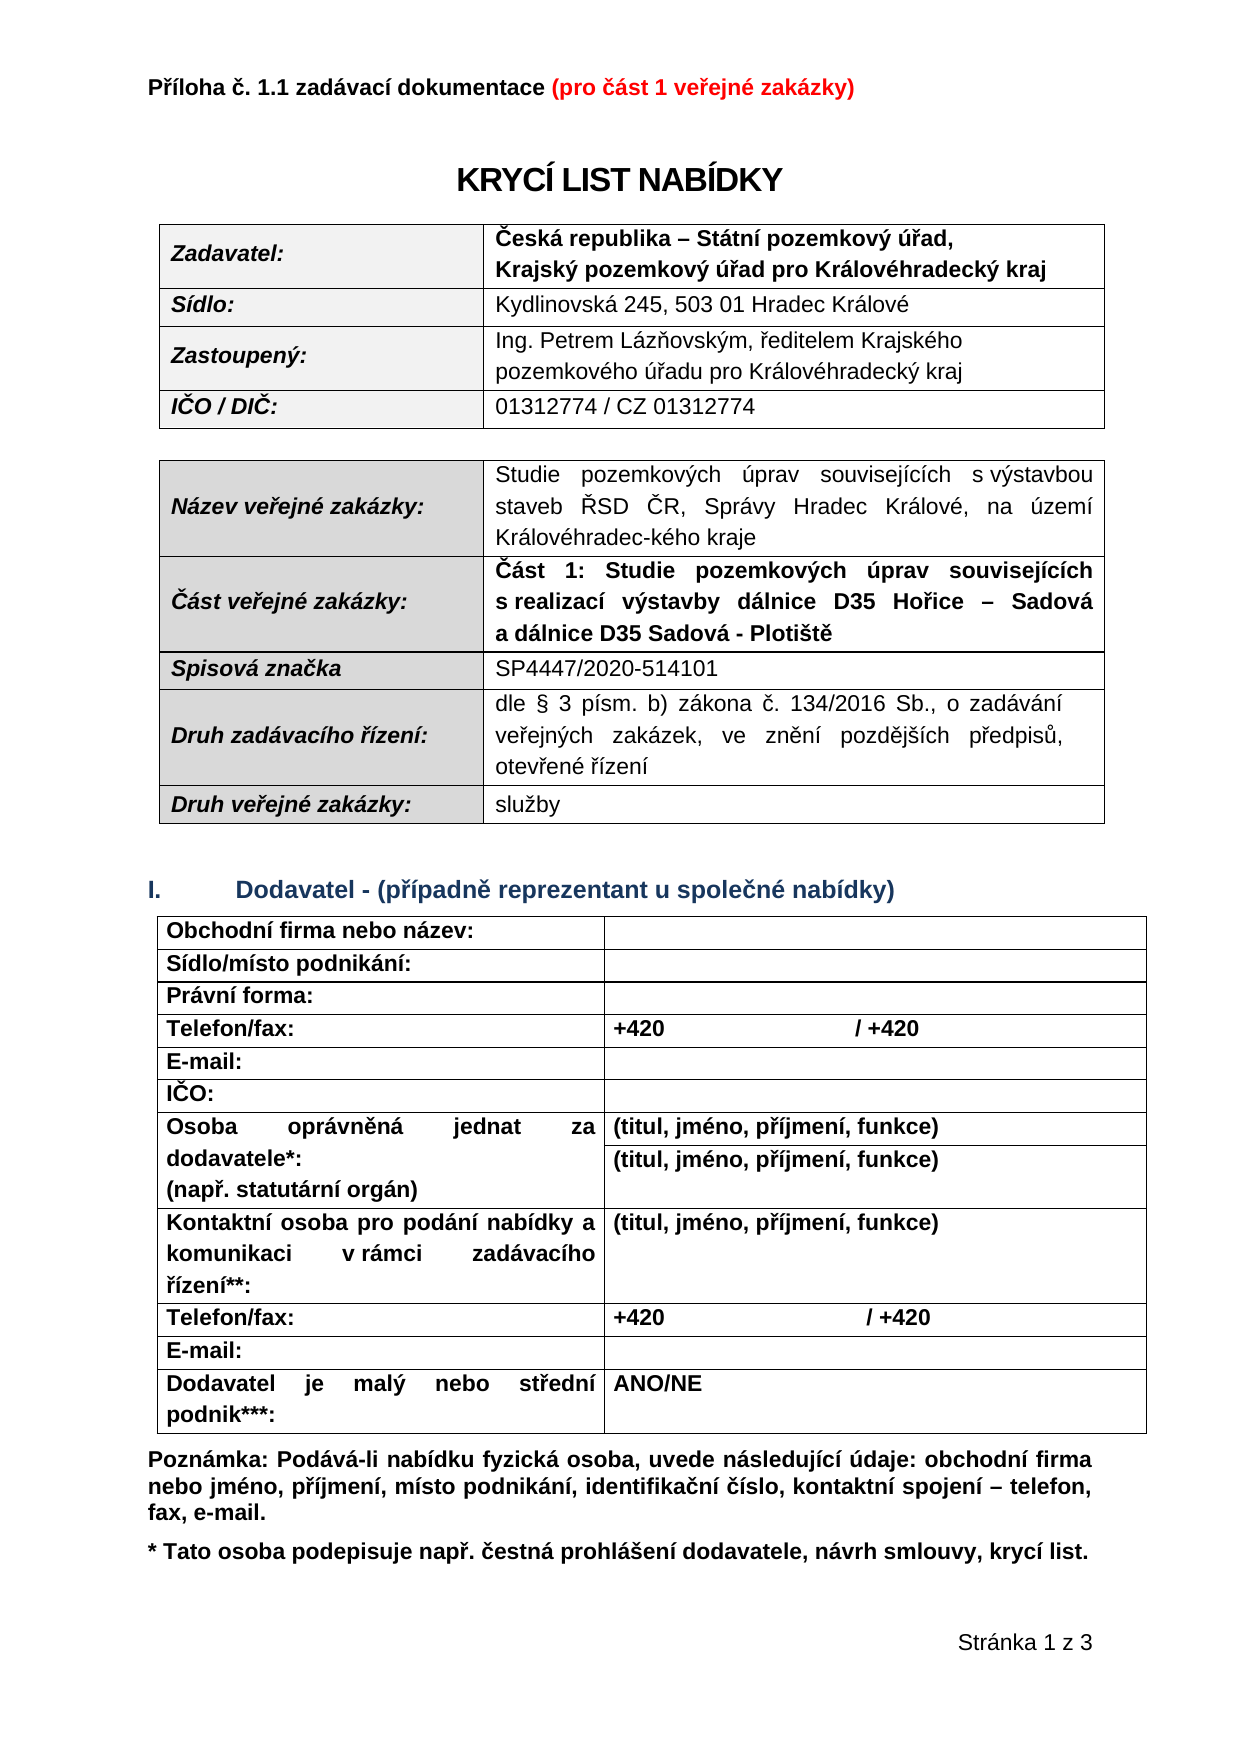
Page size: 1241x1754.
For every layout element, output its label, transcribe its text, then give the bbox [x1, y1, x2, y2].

table_cell Sídlo: [160, 289, 483, 326]
title Krycí list nabídky [148, 160, 1092, 199]
table_cell Část 1: Studie pozemkových úprav souvisejících s realizací výstavby dálnice D35 Hořice – Sadová a dálnice D35 Sadová - Plotiště [484, 557, 1104, 651]
table_cell Spisová značka [160, 653, 483, 689]
table_header [605, 917, 1146, 949]
table_header Studie pozemkových úprav souvisejících s výstavbou staveb ŘSD ČR, Správy Hradec Králové, na území Královéhradec-kého kraje [484, 461, 1104, 556]
table_cell [605, 1048, 1146, 1079]
table_cell Zastoupený: [160, 327, 483, 390]
table_cell služby [484, 786, 1104, 823]
table_header Česká republika – Státní pozemkový úřad, Krajský pozemkový úřad pro Královéhradecký kraj [484, 225, 1104, 288]
table_cell (titul, jméno, příjmení, funkce) [605, 1209, 1146, 1303]
table_cell +420 / +420 [605, 1304, 1146, 1336]
table_cell [605, 950, 1146, 981]
table_cell (titul, jméno, příjmení, funkce) [605, 1113, 1146, 1144]
table_header Zadavatel: [160, 225, 483, 288]
table_cell dle § 3 písm. b) zákona č. 134/2016 Sb., o zadávání veřejných zakázek, ve znění pozdějších předpisů, otevřené řízení [484, 690, 1104, 785]
table_cell Ing. Petrem Lázňovským, ředitelem Krajského pozemkového úřadu pro Královéhradecký kraj [484, 327, 1104, 390]
table_cell Telefon/fax: [158, 1304, 604, 1336]
table_cell SP4447/2020-514101 [484, 653, 1104, 689]
table_cell E-mail: [158, 1048, 604, 1079]
table_cell Druh veřejné zakázky: [160, 786, 483, 823]
table_cell +420 / +420 [605, 1015, 1146, 1047]
table_cell Kontaktní osoba pro podání nabídky a komunikaci v rámci zadávacího řízení**: [158, 1209, 604, 1303]
table_cell [605, 1337, 1146, 1368]
table_cell Dodavatel je malý nebo střední podnik***: [158, 1370, 604, 1433]
table_cell ANO/NE [605, 1370, 1146, 1433]
subtitle Dodavatel - (případně reprezentant u společné nabídky) [148, 875, 1092, 904]
table_cell Kydlinovská 245, 503 01 Hradec Králové [484, 289, 1104, 326]
table_cell Druh zadávacího řízení: [160, 690, 483, 785]
table_cell Část veřejné zakázky: [160, 557, 483, 651]
table_cell 01312774 / CZ 01312774 [484, 391, 1104, 427]
table_cell Sídlo/místo podnikání: [158, 950, 604, 981]
table_cell IČO: [158, 1080, 604, 1112]
table_header Název veřejné zakázky: [160, 461, 483, 556]
table_cell [605, 983, 1146, 1014]
text * Tato osoba podepisuje např. čestná prohlášení dodavatele, návrh smlouvy, krycí list. [148, 1538, 1092, 1564]
table_cell Telefon/fax: [158, 1015, 604, 1047]
table_cell [605, 1080, 1146, 1112]
table_header Obchodní firma nebo název: [158, 917, 604, 949]
table_cell Osoba oprávněná jednat za dodavatele*: (např. statutární orgán) [158, 1113, 604, 1208]
text Poznámka: Podává-li nabídku fyzická osoba, uvede následující údaje: obchodní firma nebo jméno, příjmení, místo podnikání, identifikační číslo, kontaktní spojení – telefon, fax, e-mail. [148, 1446, 1092, 1525]
table_cell (titul, jméno, příjmení, funkce) [605, 1146, 1146, 1208]
table_cell IČO / DIČ: [160, 391, 483, 427]
table_cell E-mail: [158, 1337, 604, 1368]
table_cell Právní forma: [158, 983, 604, 1014]
